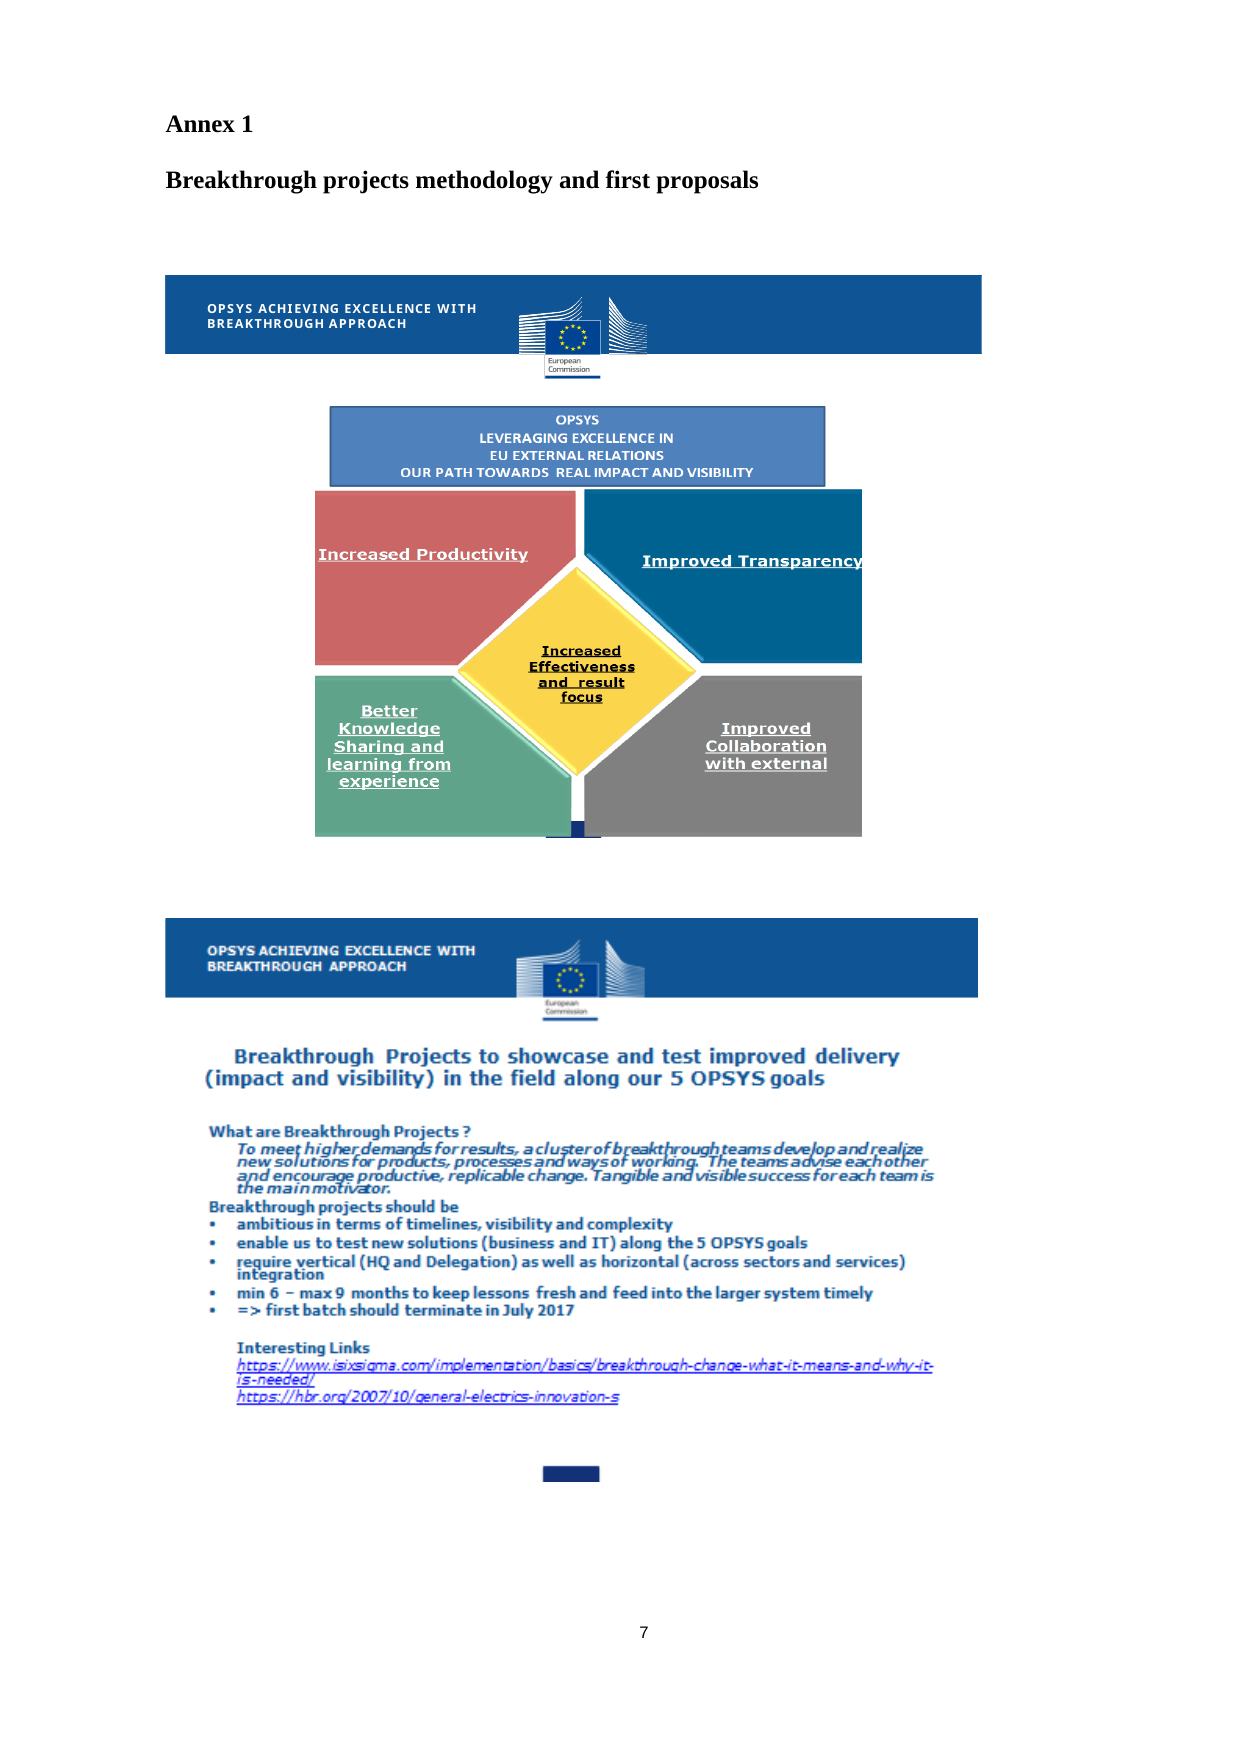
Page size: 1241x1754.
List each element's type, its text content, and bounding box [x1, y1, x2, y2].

picture [165, 918, 978, 1482]
text Annex 1 [165, 106, 1063, 137]
text Breakthrough projects methodology and first proposals [165, 162, 1063, 194]
